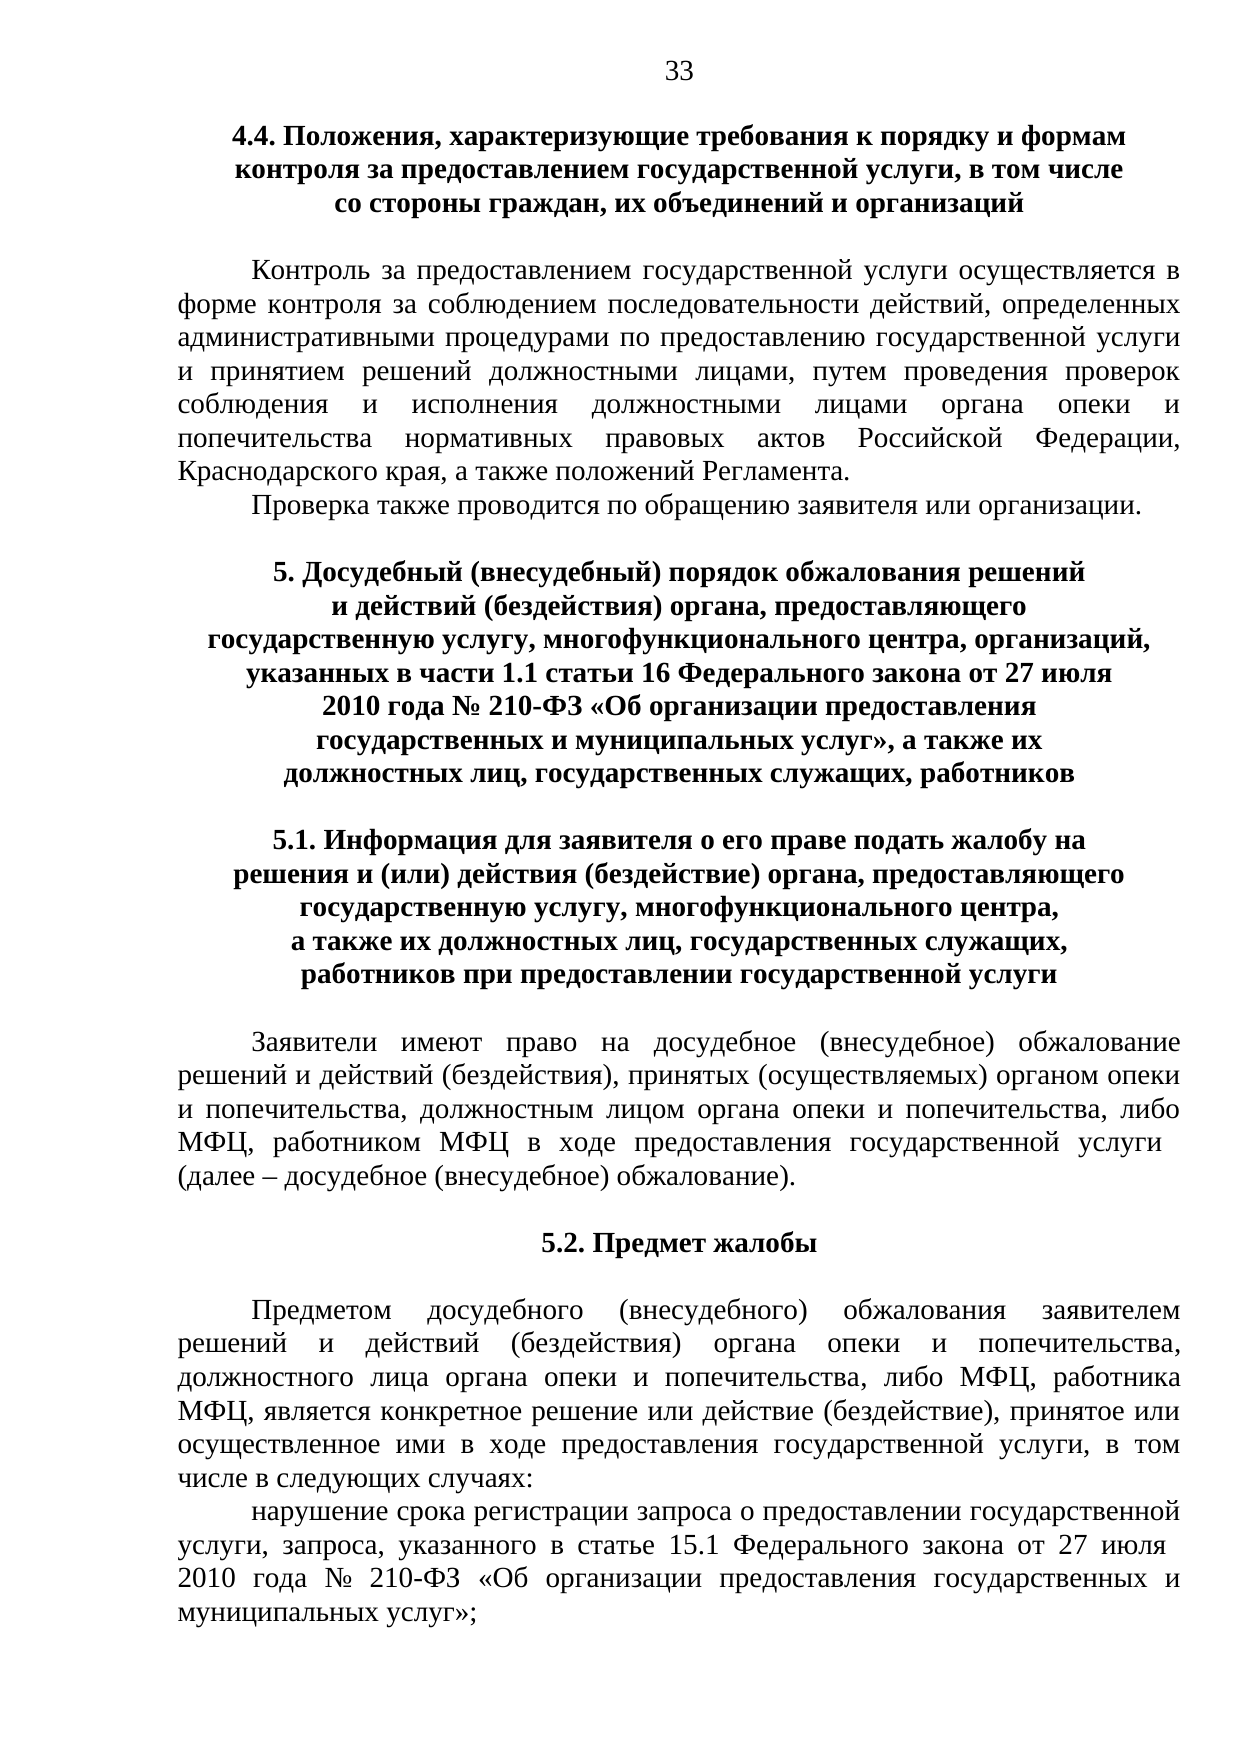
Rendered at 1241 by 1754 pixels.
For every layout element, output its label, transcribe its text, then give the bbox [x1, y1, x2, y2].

text 4.4. Положения, характеризующие требования к порядку и формам [177, 118, 1181, 152]
text 5. Досудебный (внесудебный) порядок обжалования решений [177, 554, 1181, 588]
text Предметом досудебного (внесудебного) обжалования заявителем решений и действий (бездействия) органа опеки и попечительства, должностного лица органа опеки и попечительства, либо МФЦ, работника МФЦ, является конкретное решение или действие (бездействие), принятое или осуществленное ими в ходе предоставления государственной услуги, в том числе в следующих случаях: [177, 1292, 1181, 1493]
text 2010 года № 210-ФЗ «Об организации предоставления [177, 688, 1181, 722]
text Контроль за предоставлением государственной услуги осуществляется в форме контроля за соблюдением последовательности действий, определенных административными процедурами по предоставлению государственной услуги и принятием решений должностными лицами, путем проведения проверок соблюдения и исполнения должностными лицами органа опеки и попечительства нормативных правовых актов Российской Федерации, Краснодарского края, а также положений Регламента. [177, 252, 1181, 487]
text контроля за предоставлением государственной услуги, в том числе [177, 152, 1181, 185]
text Проверка также проводится по обращению заявителя или организации. [177, 487, 1181, 521]
text со стороны граждан, их объединений и организаций [177, 185, 1181, 219]
text указанных в части 1.1 статьи 16 Федерального закона от 27 июля [177, 655, 1181, 688]
text должностных лиц, государственных служащих, работников [177, 755, 1181, 789]
text а также их должностных лиц, государственных служащих, [177, 923, 1181, 957]
text решения и (или) действия (бездействие) органа, предоставляющего [177, 856, 1181, 889]
text государственную услугу, многофункционального центра, [177, 889, 1181, 923]
text 5.1. Информация для заявителя о его праве подать жалобу на [177, 822, 1181, 856]
text государственную услугу, многофункционального центра, организаций, [177, 621, 1181, 655]
text 5.2. Предмет жалобы [177, 1225, 1181, 1258]
text нарушение срока регистрации запроса о предоставлении государственной услуги, запроса, указанного в статье 15.1 Федерального закона от 27 июля 2010 года № 210-ФЗ «Об организации предоставления государственных и муниципальных услуг»; [177, 1493, 1181, 1627]
text Заявители имеют право на досудебное (внесудебное) обжалование решений и действий (бездействия), принятых (осуществляемых) органом опеки и попечительства, должностным лицом органа опеки и попечительства, либо МФЦ, работником МФЦ в ходе предоставления государственной услуги (далее – досудебное (внесудебное) обжалование). [177, 1024, 1181, 1191]
text и действий (бездействия) органа, предоставляющего [177, 588, 1181, 621]
text государственных и муниципальных услуг», а также их [177, 722, 1181, 755]
text работников при предоставлении государственной услуги [177, 957, 1181, 990]
